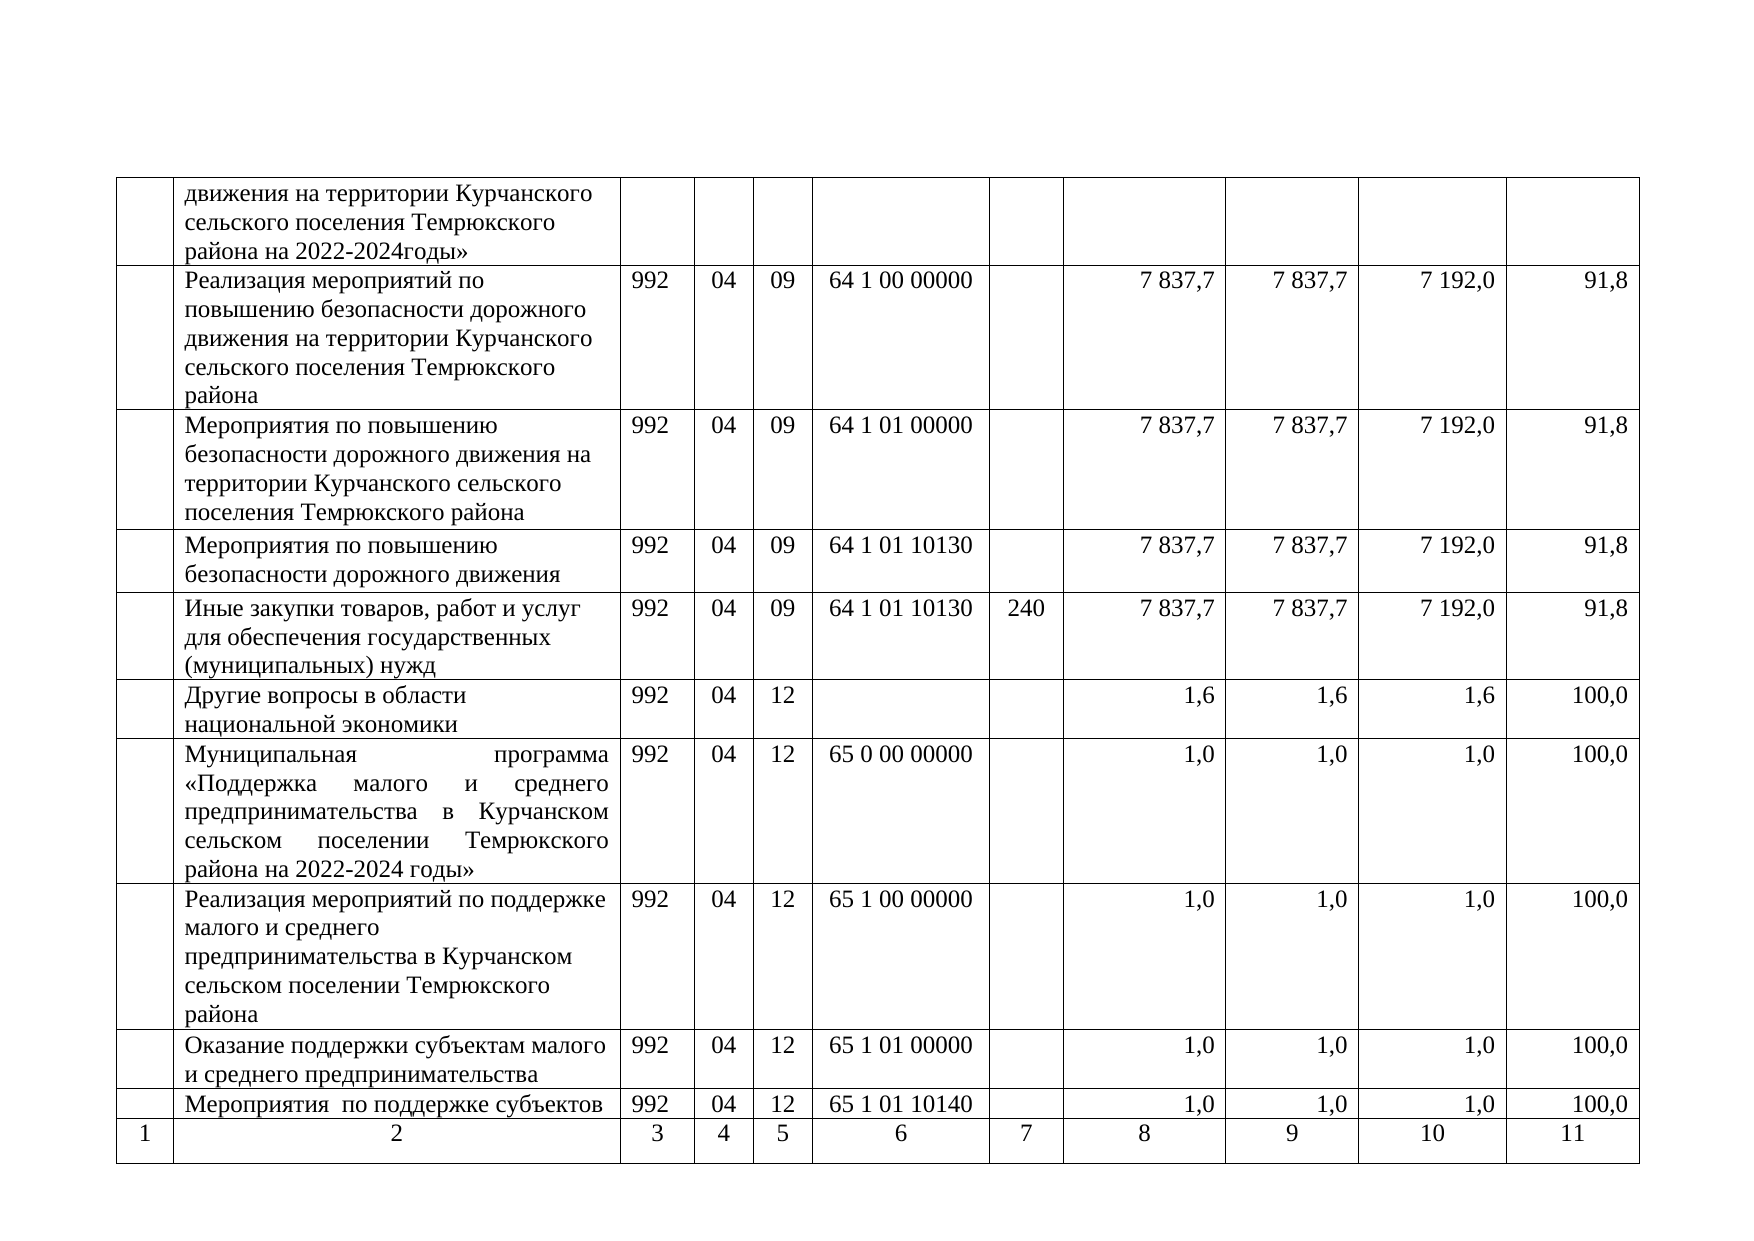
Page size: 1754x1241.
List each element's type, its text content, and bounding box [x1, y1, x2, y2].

table_cell 992 [621, 410, 694, 529]
table_cell 65 1 01 10140 [813, 1089, 989, 1117]
table_cell 04 [695, 266, 753, 409]
table_cell 09 [754, 410, 812, 529]
table_cell [117, 739, 173, 883]
table_cell 2 [174, 1119, 620, 1163]
table_cell 04 [695, 593, 753, 679]
table_cell Реализация мероприятий по поддержке малого и среднего предпринимательства в Курчанском сельском поселении Темрюкского района [174, 884, 620, 1029]
table_cell [695, 178, 753, 264]
table_cell 1,0 [1359, 1089, 1506, 1117]
table_cell 7 837,7 [1064, 530, 1225, 592]
table_cell [117, 1030, 173, 1088]
table_cell [754, 178, 812, 264]
table_cell 1,0 [1226, 884, 1358, 1029]
table_cell [1064, 178, 1225, 264]
table_cell [990, 680, 1063, 738]
table_cell [990, 884, 1063, 1029]
table_cell 100,0 [1507, 680, 1639, 738]
table_cell [990, 530, 1063, 592]
table_cell 5 [754, 1119, 812, 1163]
table_cell [1226, 178, 1358, 264]
table_cell 04 [695, 410, 753, 529]
table_cell 09 [754, 593, 812, 679]
table_cell 1,0 [1359, 884, 1506, 1029]
table_cell 100,0 [1507, 739, 1639, 883]
table_cell движения на территории Курчанского сельского поселения Темрюкского района на 2022-2024годы» [174, 178, 620, 264]
table_cell 10 [1359, 1119, 1506, 1163]
table_cell [117, 178, 173, 264]
table_cell [1359, 178, 1506, 264]
table_cell 992 [621, 680, 694, 738]
table_cell 7 837,7 [1064, 266, 1225, 409]
table_cell [117, 593, 173, 679]
table_cell 09 [754, 530, 812, 592]
table_cell 1,6 [1064, 680, 1225, 738]
table_cell 1,0 [1064, 1089, 1225, 1117]
table_cell [117, 680, 173, 738]
table_cell 12 [754, 1089, 812, 1117]
table_cell 7 837,7 [1064, 410, 1225, 529]
table_cell 1,0 [1226, 1089, 1358, 1117]
table_cell 7 837,7 [1064, 593, 1225, 679]
table_cell [621, 178, 694, 264]
table_cell [990, 1089, 1063, 1117]
table_cell 992 [621, 266, 694, 409]
table_cell 7 837,7 [1226, 530, 1358, 592]
table_cell 04 [695, 884, 753, 1029]
table_cell 1,6 [1226, 680, 1358, 738]
table_cell 7 837,7 [1226, 593, 1358, 679]
table_cell [117, 410, 173, 529]
table_cell [813, 680, 989, 738]
table_cell 64 1 00 00000 [813, 266, 989, 409]
table_cell 1,0 [1359, 1030, 1506, 1088]
table_cell [990, 739, 1063, 883]
table_cell 64 1 01 00000 [813, 410, 989, 529]
table_cell 11 [1507, 1119, 1639, 1163]
table_cell 04 [695, 680, 753, 738]
table_cell 12 [754, 1030, 812, 1088]
table_cell 8 [1064, 1119, 1225, 1163]
table_cell Другие вопросы в области национальной экономики [174, 680, 620, 738]
table_cell 64 1 01 10130 [813, 530, 989, 592]
table_cell 65 1 01 00000 [813, 1030, 989, 1088]
table_cell [990, 178, 1063, 264]
table_cell 4 [695, 1119, 753, 1163]
table_cell [1507, 178, 1639, 264]
table_cell [990, 266, 1063, 409]
table_cell 992 [621, 1089, 694, 1117]
table_cell 12 [754, 884, 812, 1029]
table_cell 992 [621, 739, 694, 883]
table_cell Иные закупки товаров, работ и услуг для обеспечения государственных (муниципальных) нужд [174, 593, 620, 679]
table_cell 7 837,7 [1226, 266, 1358, 409]
table_cell Реализация мероприятий по повышению безопасности дорожного движения на территории Курчанского сельского поселения Темрюкского района [174, 266, 620, 409]
table_cell 91,8 [1507, 530, 1639, 592]
table_cell 3 [621, 1119, 694, 1163]
table_cell 1,0 [1359, 739, 1506, 883]
table_cell 64 1 01 10130 [813, 593, 989, 679]
table_cell 1,0 [1064, 884, 1225, 1029]
table_cell 65 1 00 00000 [813, 884, 989, 1029]
table_cell 91,8 [1507, 410, 1639, 529]
table_cell 7 [990, 1119, 1063, 1163]
table_cell [117, 530, 173, 592]
table_cell 9 [1226, 1119, 1358, 1163]
table_cell 12 [754, 680, 812, 738]
table_cell 12 [754, 739, 812, 883]
table_cell 992 [621, 1030, 694, 1088]
table_cell 7 192,0 [1359, 593, 1506, 679]
table_cell 04 [695, 739, 753, 883]
table_cell [117, 266, 173, 409]
table_cell 1,0 [1226, 1030, 1358, 1088]
table_cell [117, 1089, 173, 1117]
table_cell [813, 178, 989, 264]
table_cell 6 [813, 1119, 989, 1163]
table_cell 7 837,7 [1226, 410, 1358, 529]
table_cell 7 192,0 [1359, 410, 1506, 529]
table_cell 1,0 [1064, 1030, 1225, 1088]
table_cell 04 [695, 1030, 753, 1088]
table_cell 1 [117, 1119, 173, 1163]
table_cell 992 [621, 884, 694, 1029]
table_cell [990, 410, 1063, 529]
table_cell 91,8 [1507, 266, 1639, 409]
table_cell Мероприятия по повышению безопасности дорожного движения на территории Курчанского сельского поселения Темрюкского района [174, 410, 620, 529]
table_cell 7 192,0 [1359, 266, 1506, 409]
table_cell Муниципальная программа «Поддержка малого и среднего предпринимательства в Курчанском сельском поселении Темрюкского района на 2022-2024 годы» [174, 739, 620, 883]
table_cell 992 [621, 593, 694, 679]
table_cell [990, 1030, 1063, 1088]
table_cell 100,0 [1507, 884, 1639, 1029]
table_cell 1,6 [1359, 680, 1506, 738]
table_cell 1,0 [1226, 739, 1358, 883]
table_cell 65 0 00 00000 [813, 739, 989, 883]
table_cell 992 [621, 530, 694, 592]
table_cell 09 [754, 266, 812, 409]
table_cell Оказание поддержки субъектам малого и среднего предпринимательства [174, 1030, 620, 1088]
table_cell 100,0 [1507, 1030, 1639, 1088]
table_cell 100,0 [1507, 1089, 1639, 1117]
table_cell 04 [695, 530, 753, 592]
table_cell 240 [990, 593, 1063, 679]
table_cell [117, 884, 173, 1029]
table_cell Мероприятия по повышению безопасности дорожного движения [174, 530, 620, 592]
table_cell 04 [695, 1089, 753, 1117]
table_cell 91,8 [1507, 593, 1639, 679]
table_cell 1,0 [1064, 739, 1225, 883]
table_cell 7 192,0 [1359, 530, 1506, 592]
table_cell Мероприятия по поддержке субъектов [174, 1089, 620, 1117]
